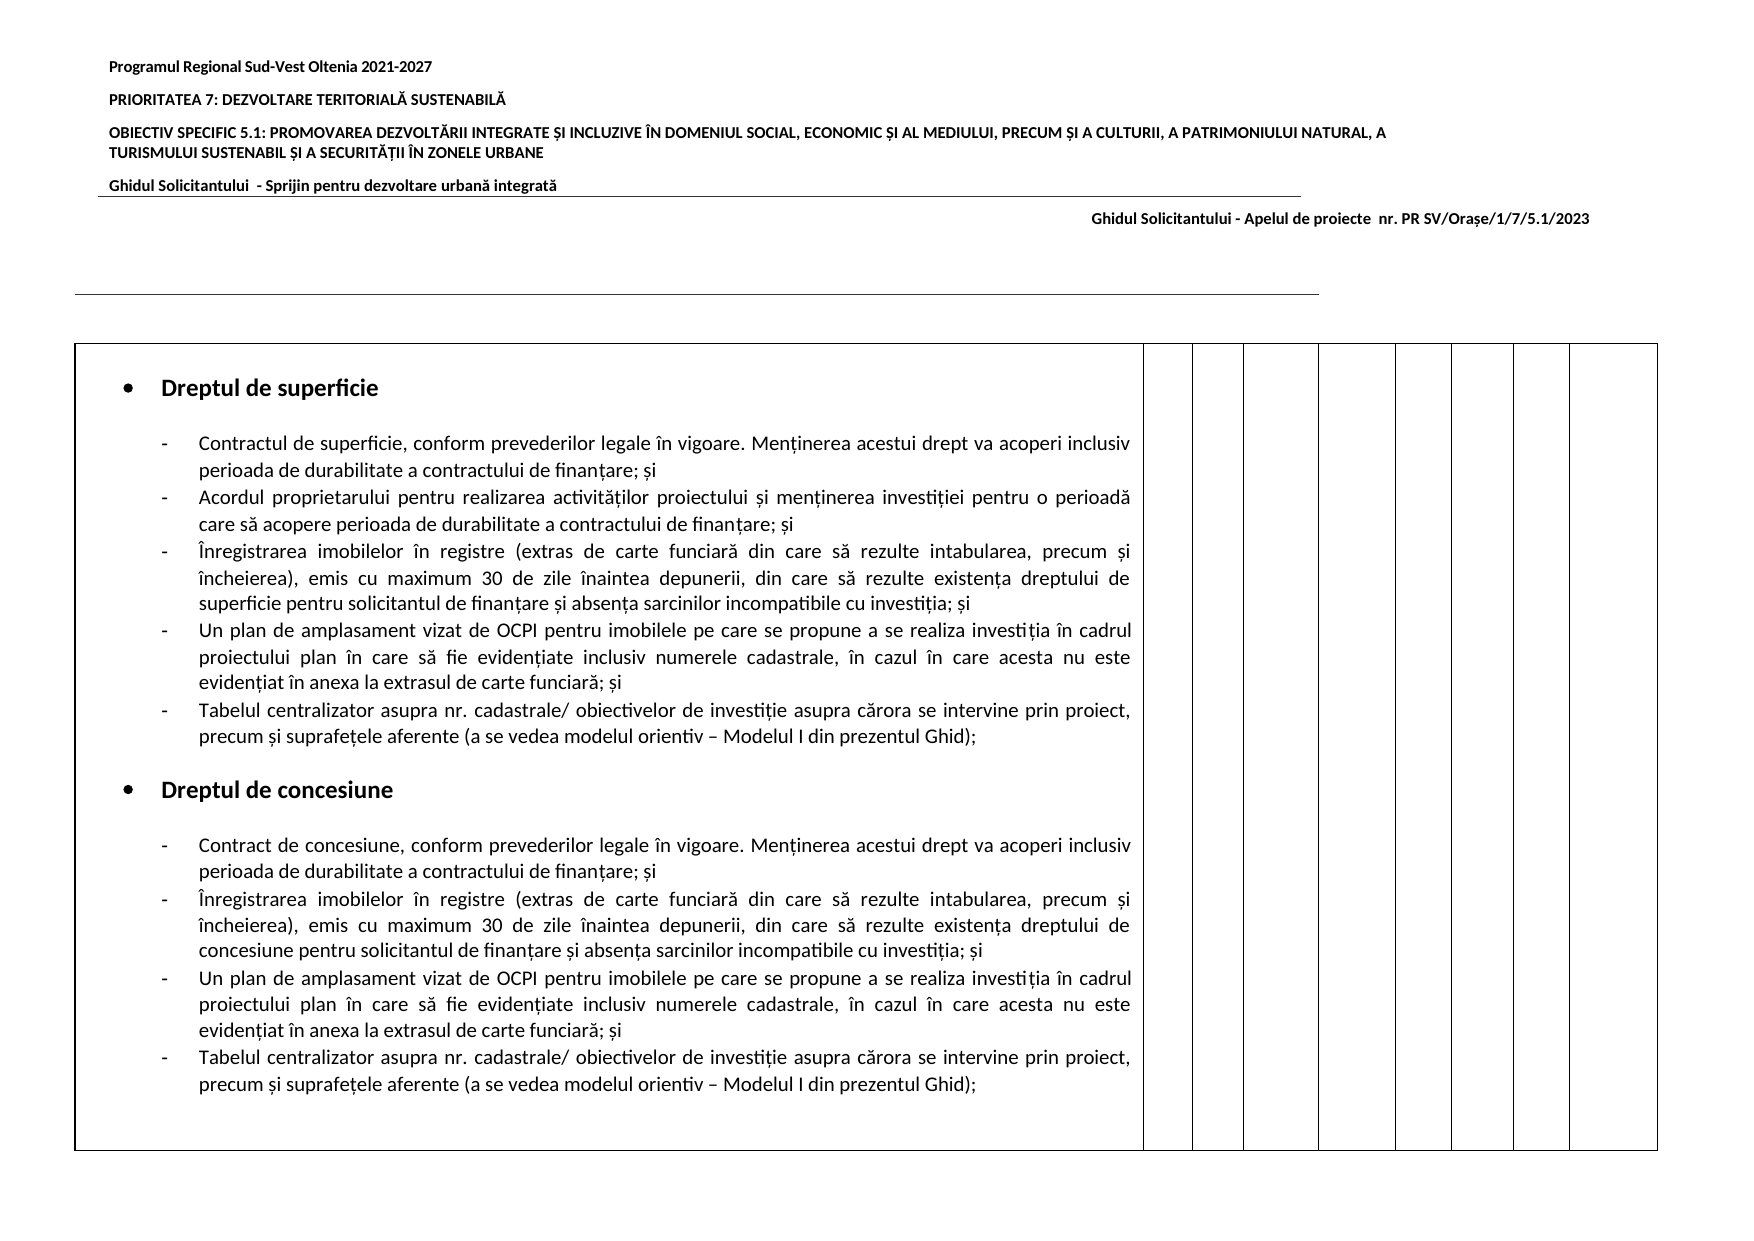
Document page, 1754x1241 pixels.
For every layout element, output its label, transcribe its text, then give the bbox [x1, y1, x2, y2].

table_cell [1193, 344, 1243, 1150]
table_cell [1319, 344, 1395, 1150]
table_cell [1514, 344, 1569, 1150]
table_cell Dreptul de superficie Contractul de superficie, conform prevederilor legale în vigoare. Menținerea acestui drept va acoperi inclusiv perioada de durabilitate a contractului de finanţare; și Acordul proprietarului pentru realizarea activităților proiectului și menținerea investiției pentru o perioadă care să acopere perioada de durabilitate a contractului de finanţare; și Înregistrarea imobilelor în registre (extras de carte funciară din care să rezulte intabularea, precum și încheierea), emis cu maximum 30 de zile înaintea depunerii, din care să rezulte existența dreptului de superficie pentru solicitantul de finanţare și absența sarcinilor incompatibile cu investiția; și Un plan de amplasament vizat de OCPI pentru imobilele pe care se propune a se realiza investiţia în cadrul proiectului plan în care să fie evidențiate inclusiv numerele cadastrale, în cazul în care acesta nu este evidenţiat în anexa la extrasul de carte funciară; și Tabelul centralizator asupra nr. cadastrale/ obiectivelor de investiție asupra cărora se intervine prin proiect, precum și suprafețele aferente (a se vedea modelul orientiv – Modelul I din prezentul Ghid); Dreptul de concesiune Contract de concesiune, conform prevederilor legale în vigoare. Menținerea acestui drept va acoperi inclusiv perioada de durabilitate a contractului de finanţare; și Înregistrarea imobilelor în registre (extras de carte funciară din care să rezulte intabularea, precum și încheierea), emis cu maximum 30 de zile înaintea depunerii, din care să rezulte existența dreptului de concesiune pentru solicitantul de finanţare și absența sarcinilor incompatibile cu investiția; și Un plan de amplasament vizat de OCPI pentru imobilele pe care se propune a se realiza investiţia în cadrul proiectului plan în care să fie evidențiate inclusiv numerele cadastrale, în cazul în care acesta nu este evidenţiat în anexa la extrasul de carte funciară; și Tabelul centralizator asupra nr. cadastrale/ obiectivelor de investiție asupra cărora se intervine prin proiect, precum și suprafețele aferente (a se vedea modelul orientiv – Modelul I din prezentul Ghid); [76, 344, 1143, 1150]
table_cell [1452, 344, 1513, 1150]
table_cell [1144, 344, 1192, 1150]
table_cell [1570, 344, 1657, 1150]
table_cell [1396, 344, 1451, 1150]
table_cell [1244, 344, 1318, 1150]
